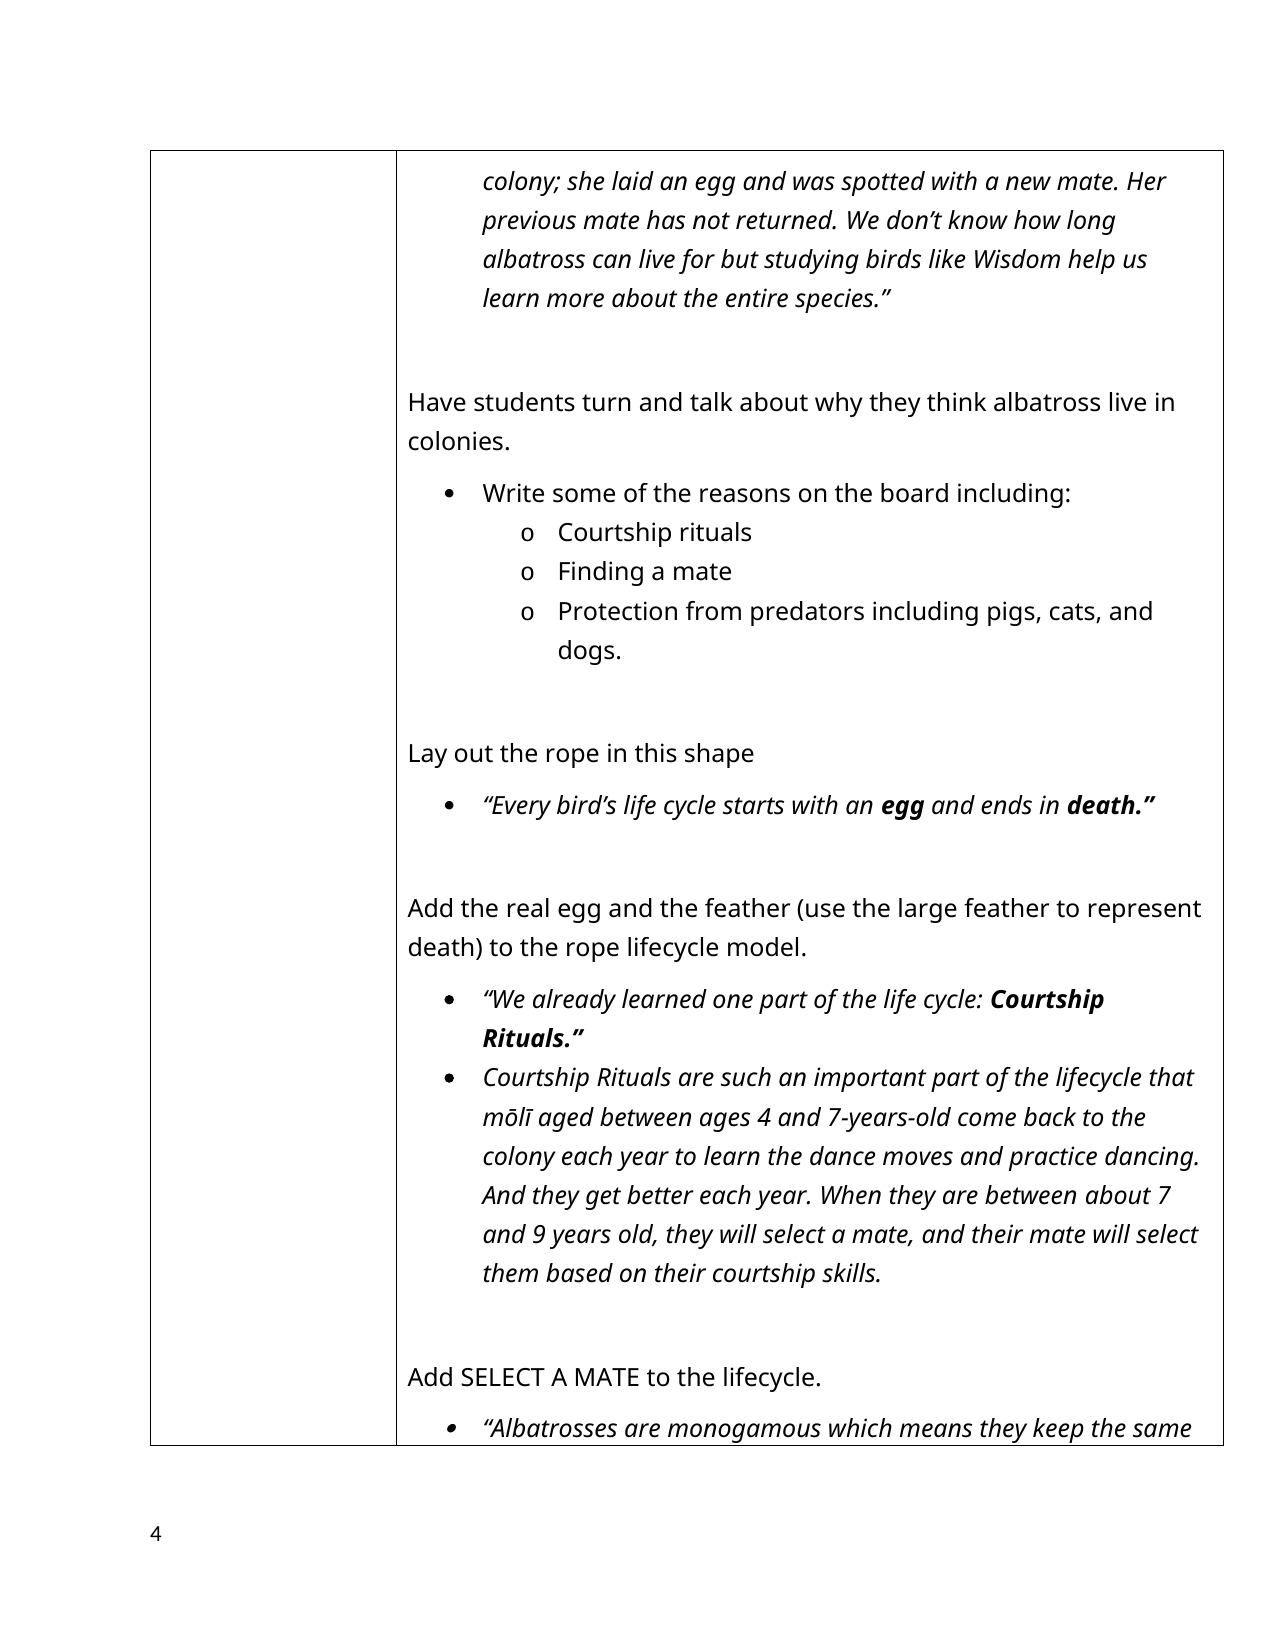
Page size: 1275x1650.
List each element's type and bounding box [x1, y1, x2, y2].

table_cell [151, 151, 396, 1445]
table_cell [397, 151, 1223, 1445]
